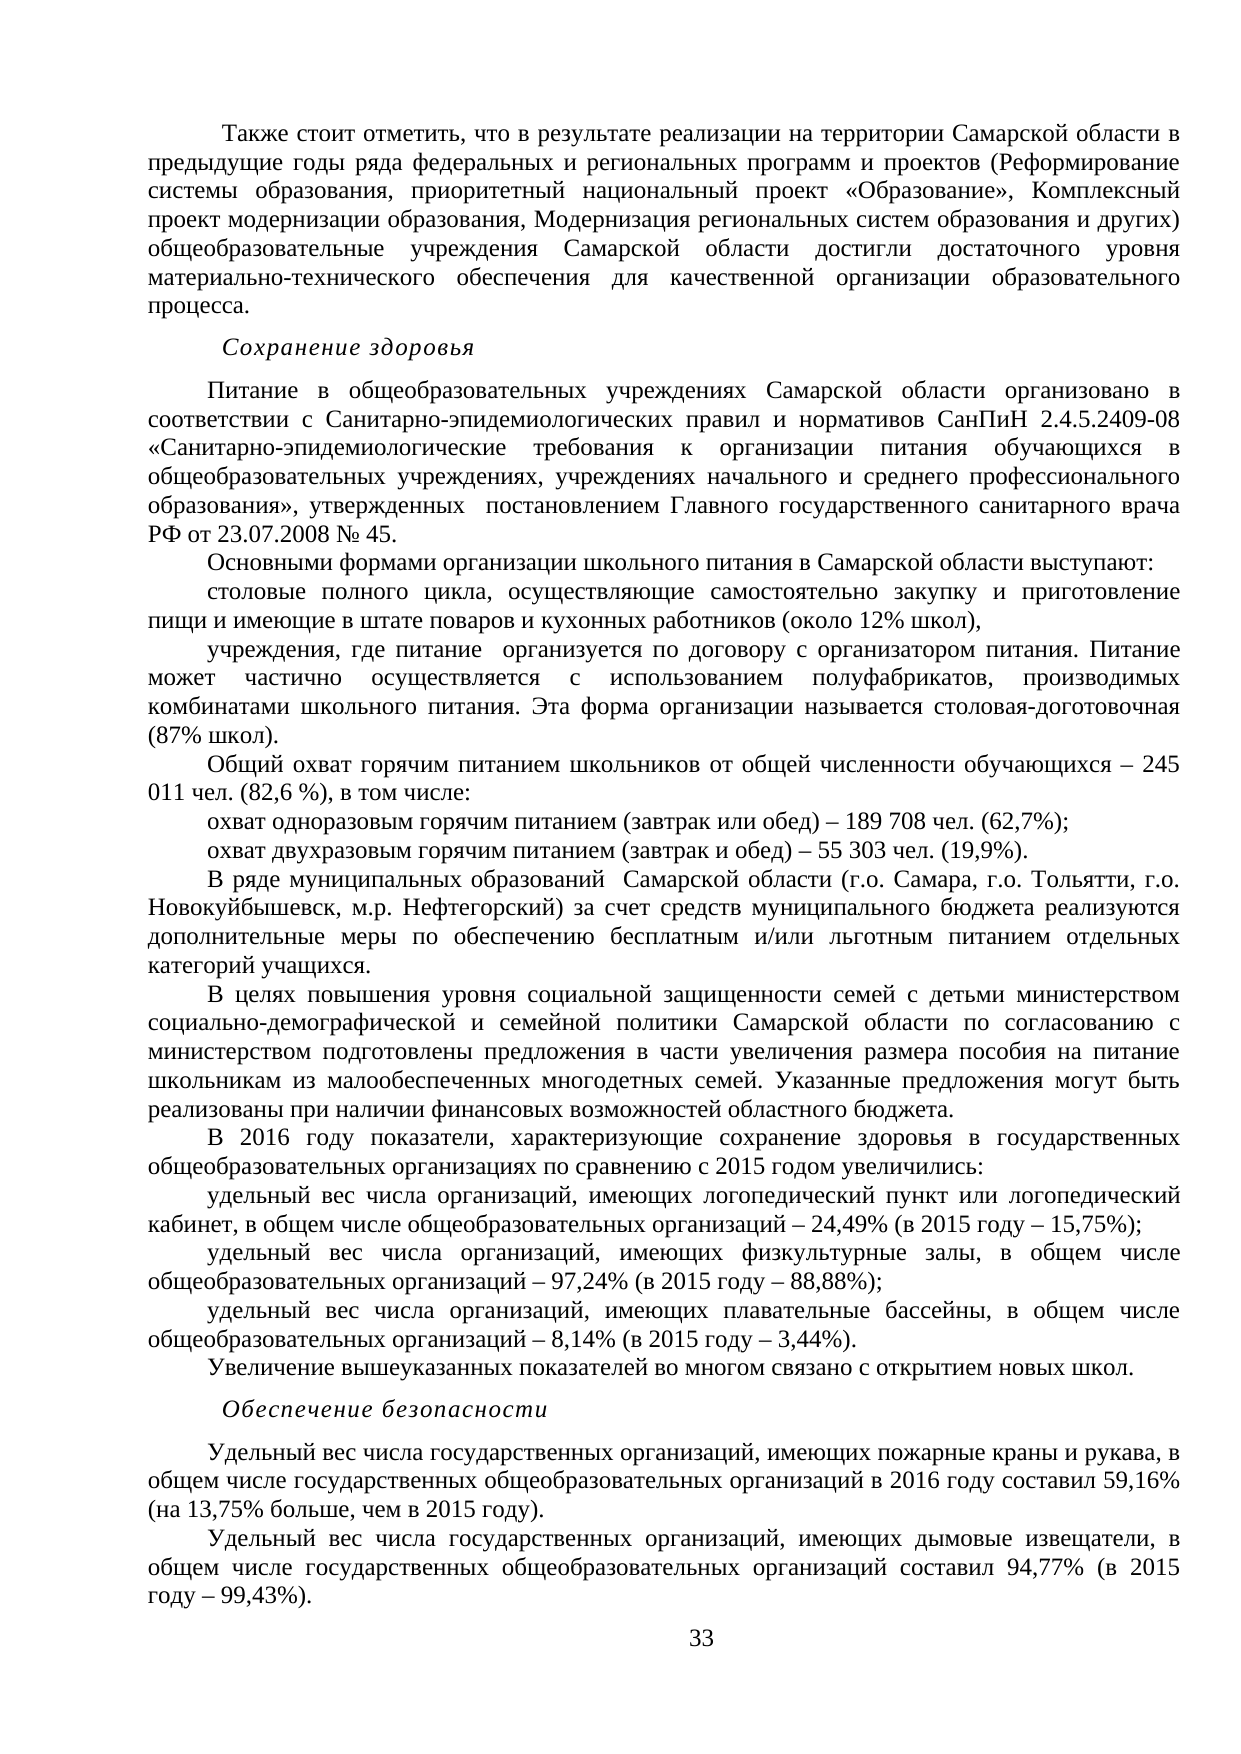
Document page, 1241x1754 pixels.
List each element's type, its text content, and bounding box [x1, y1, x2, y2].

text Основными формами организации школьного питания в Самарской области выступают: [148, 547, 1181, 576]
text Общий охват горячим питанием школьников от общей численности обучающихся – 245 011 чел. (82,6 %), в том числе: [148, 749, 1181, 806]
text В целях повышения уровня социальной защищенности семей с детьми министерством социально-демографической и семейной политики Самарской области по согласованию с министерством подготовлены предложения в части увеличения размера пособия на питание школьникам из малообеспеченных многодетных семей. Указанные предложения могут быть реализованы при наличии финансовых возможностей областного бюджета. [148, 979, 1181, 1122]
text охват двухразовым горячим питанием (завтрак и обед) – 55 303 чел. (19,9%). [148, 835, 1181, 864]
text В ряде муниципальных образований Самарской области (г.о. Самара, г.о. Тольятти, г.о. Новокуйбышевск, м.р. Нефтегорский) за счет средств муниципального бюджета реализуются дополнительные меры по обеспечению бесплатным и/или льготным питанием отдельных категорий учащихся. [148, 864, 1181, 979]
text Увеличение вышеуказанных показателей во многом связано с открытием новых школ. [148, 1352, 1181, 1381]
text столовые полного цикла, осуществляющие самостоятельно закупку и приготовление пищи и имеющие в штате поваров и кухонных работников (около 12% школ), [148, 576, 1181, 634]
text удельный вес числа организаций, имеющих плавательные бассейны, в общем числе общеобразовательных организаций – 8,14% (в 2015 году – 3,44%). [148, 1295, 1181, 1352]
text удельный вес числа организаций, имеющих физкультурные залы, в общем числе общеобразовательных организаций – 97,24% (в 2015 году – 88,88%); [148, 1237, 1181, 1295]
text Удельный вес числа государственных организаций, имеющих дымовые извещатели, в общем числе государственных общеобразовательных организаций составил 94,77% (в 2015 году – 99,43%). [148, 1523, 1181, 1609]
text учреждения, где питание организуется по договору с организатором питания. Питание может частично осуществляется с использованием полуфабрикатов, производимых комбинатами школьного питания. Эта форма организации называется столовая-доготовочная (87% школ). [148, 634, 1181, 749]
text Также стоит отметить, что в результате реализации на территории Самарской области в предыдущие годы ряда федеральных и региональных программ и проектов (Реформирование системы образования, приоритетный национальный проект «Образование», Комплексный проект модернизации образования, Модернизация региональных систем образования и других) общеобразовательные учреждения Самарской области достигли достаточного уровня материально-технического обеспечения для качественной организации образовательного процесса. [148, 118, 1181, 319]
text Питание в общеобразовательных учреждениях Самарской области организовано в соответствии с Санитарно-эпидемиологических правил и нормативов СанПиН 2.4.5.2409-08 «Санитарно-эпидемиологические требования к организации питания обучающихся в общеобразовательных учреждениях, учреждениях начального и среднего профессионального образования», утвержденных постановлением Главного государственного санитарного врача РФ от 23.07.2008 № 45. [148, 375, 1181, 547]
subtitle Сохранение здоровья [148, 332, 1181, 361]
subtitle Обеспечение безопасности [148, 1394, 1181, 1422]
text удельный вес числа организаций, имеющих логопедический пункт или логопедический кабинет, в общем числе общеобразовательных организаций – 24,49% (в 2015 году – 15,75%); [148, 1180, 1181, 1237]
text охват одноразовым горячим питанием (завтрак или обед) – 189 708 чел. (62,7%); [148, 806, 1181, 835]
text Удельный вес числа государственных организаций, имеющих пожарные краны и рукава, в общем числе государственных общеобразовательных организаций в 2016 году составил 59,16% (на 13,75% больше, чем в 2015 году). [148, 1437, 1181, 1523]
text В 2016 году показатели, характеризующие сохранение здоровья в государственных общеобразовательных организациях по сравнению с 2015 годом увеличились: [148, 1122, 1181, 1180]
